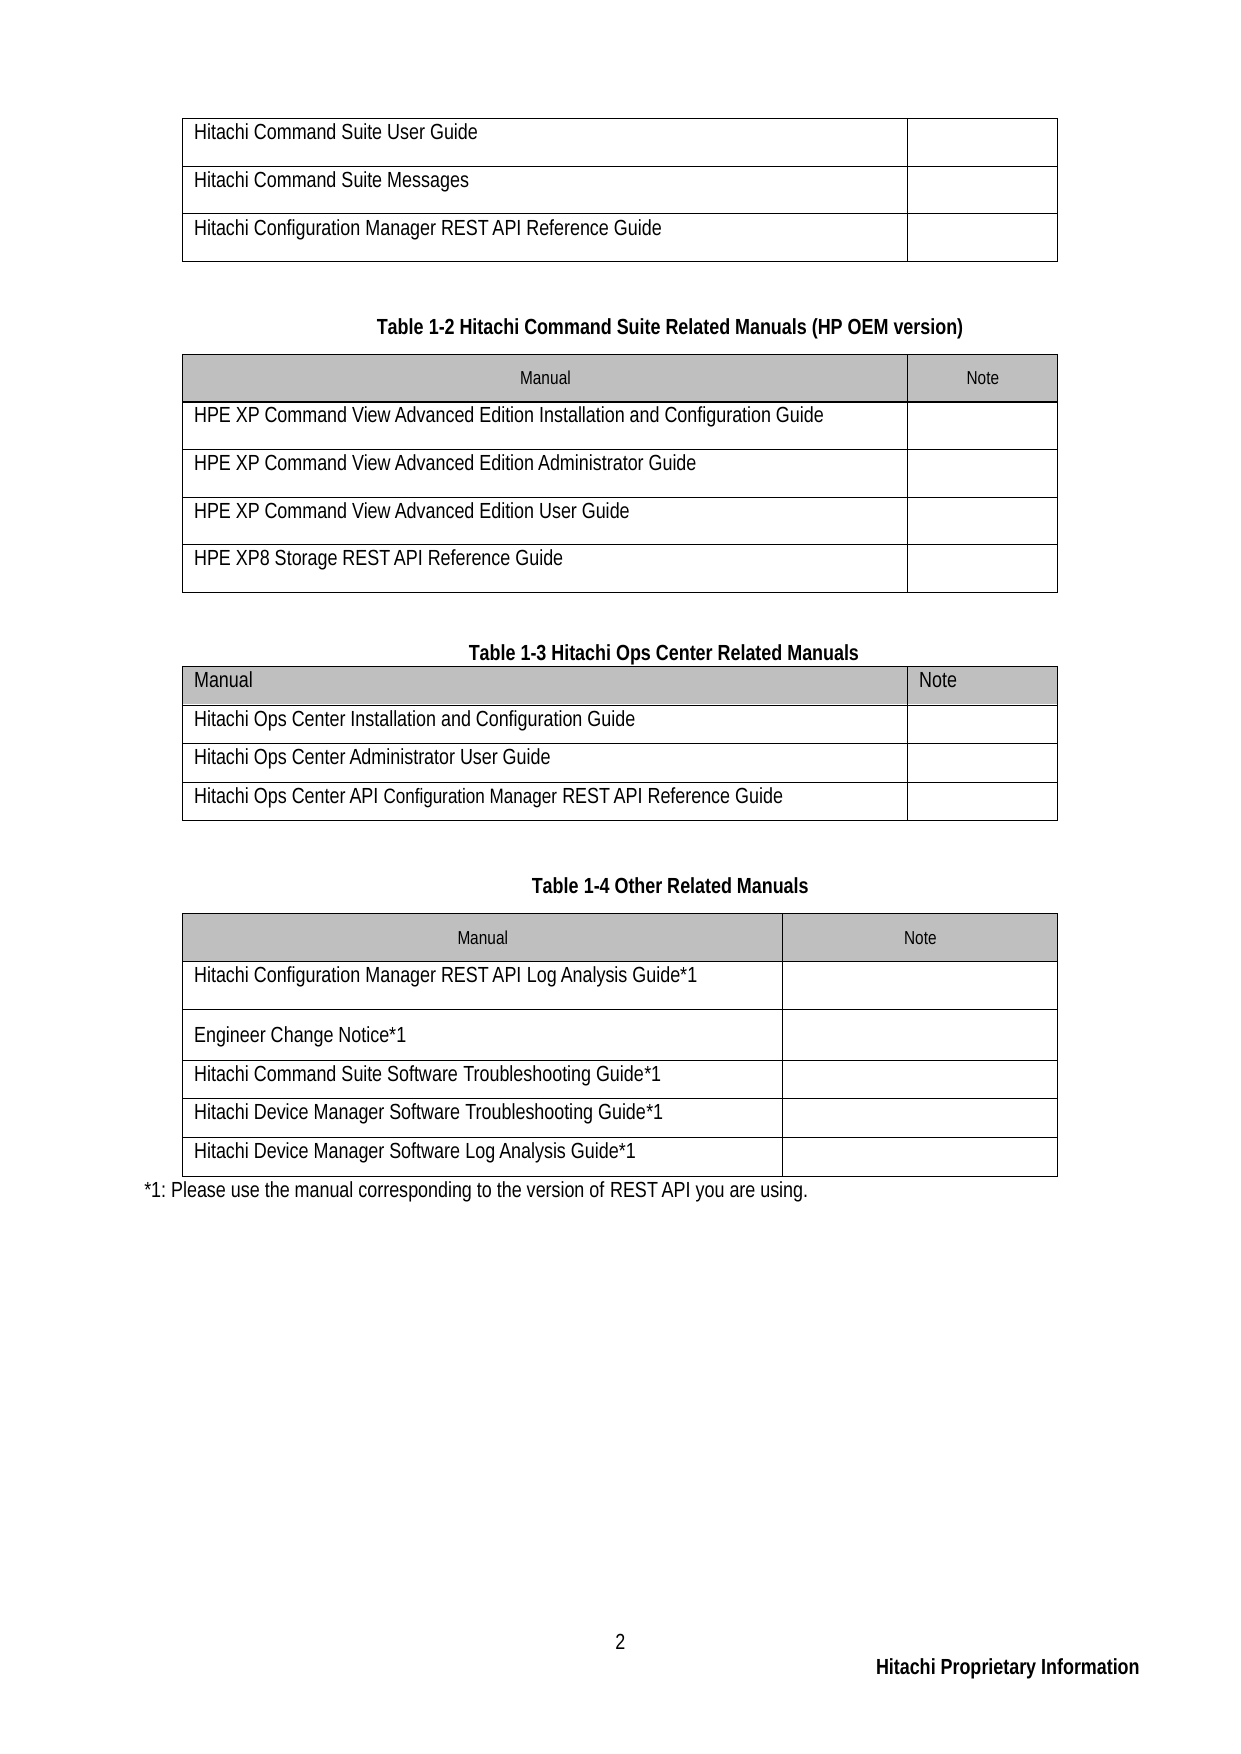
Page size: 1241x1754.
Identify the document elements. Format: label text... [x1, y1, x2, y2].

table_header Note [783, 914, 1057, 961]
text Table 1-3 Hitachi Ops Center Related Manuals [188, 641, 1140, 666]
table_cell [908, 706, 1057, 743]
table_cell Hitachi Ops Center Administrator User Guide [183, 744, 907, 782]
title Table 1-4 Other Related Manuals [200, 874, 1140, 899]
table_cell [908, 403, 1057, 449]
table_header Manual [183, 914, 782, 961]
table_cell [783, 962, 1057, 1008]
table_cell Engineer Change Notice*1 [183, 1010, 782, 1059]
title Table 1-2 Hitachi Command Suite Related Manuals (HP OEM version) [200, 314, 1140, 339]
table_cell HPE XP Command View Advanced Edition User Guide [183, 498, 907, 544]
table_cell Hitachi Command Suite User Guide [183, 119, 907, 166]
table_cell [783, 1010, 1057, 1059]
table_cell Hitachi Command Suite Software Troubleshooting Guide*1 [183, 1061, 782, 1098]
table_cell [783, 1061, 1057, 1098]
table_header Note [908, 355, 1057, 401]
table_cell Hitachi Configuration Manager REST API Reference Guide [183, 214, 907, 261]
table_cell HPE XP Command View Advanced Edition Administrator Guide [183, 450, 907, 497]
table_cell Hitachi Device Manager Software Log Analysis Guide*1 [183, 1138, 782, 1176]
table_cell Hitachi Command Suite Messages [183, 167, 907, 213]
table_header Manual [183, 355, 907, 401]
table_cell [908, 214, 1057, 261]
table_cell [783, 1099, 1057, 1137]
table_cell Hitachi Ops Center API Configuration Manager REST API Reference Guide [183, 783, 907, 820]
table_header Manual [183, 667, 907, 704]
table_cell [908, 498, 1057, 544]
table_cell Hitachi Ops Center Installation and Configuration Guide [183, 706, 907, 743]
table_header Note [908, 667, 1057, 704]
table_cell [908, 450, 1057, 497]
table_cell [908, 783, 1057, 820]
table_cell [783, 1138, 1057, 1176]
text *1: Please use the manual corresponding to the version of REST API you are using. [144, 1177, 1140, 1202]
table_cell HPE XP8 Storage REST API Reference Guide [183, 545, 907, 592]
table_cell [908, 167, 1057, 213]
table_cell [908, 119, 1057, 166]
table_cell [908, 545, 1057, 592]
table_cell [908, 744, 1057, 782]
table_cell Hitachi Configuration Manager REST API Log Analysis Guide*1 [183, 962, 782, 1008]
table_cell Hitachi Device Manager Software Troubleshooting Guide*1 [183, 1099, 782, 1137]
table_cell HPE XP Command View Advanced Edition Installation and Configuration Guide [183, 403, 907, 449]
